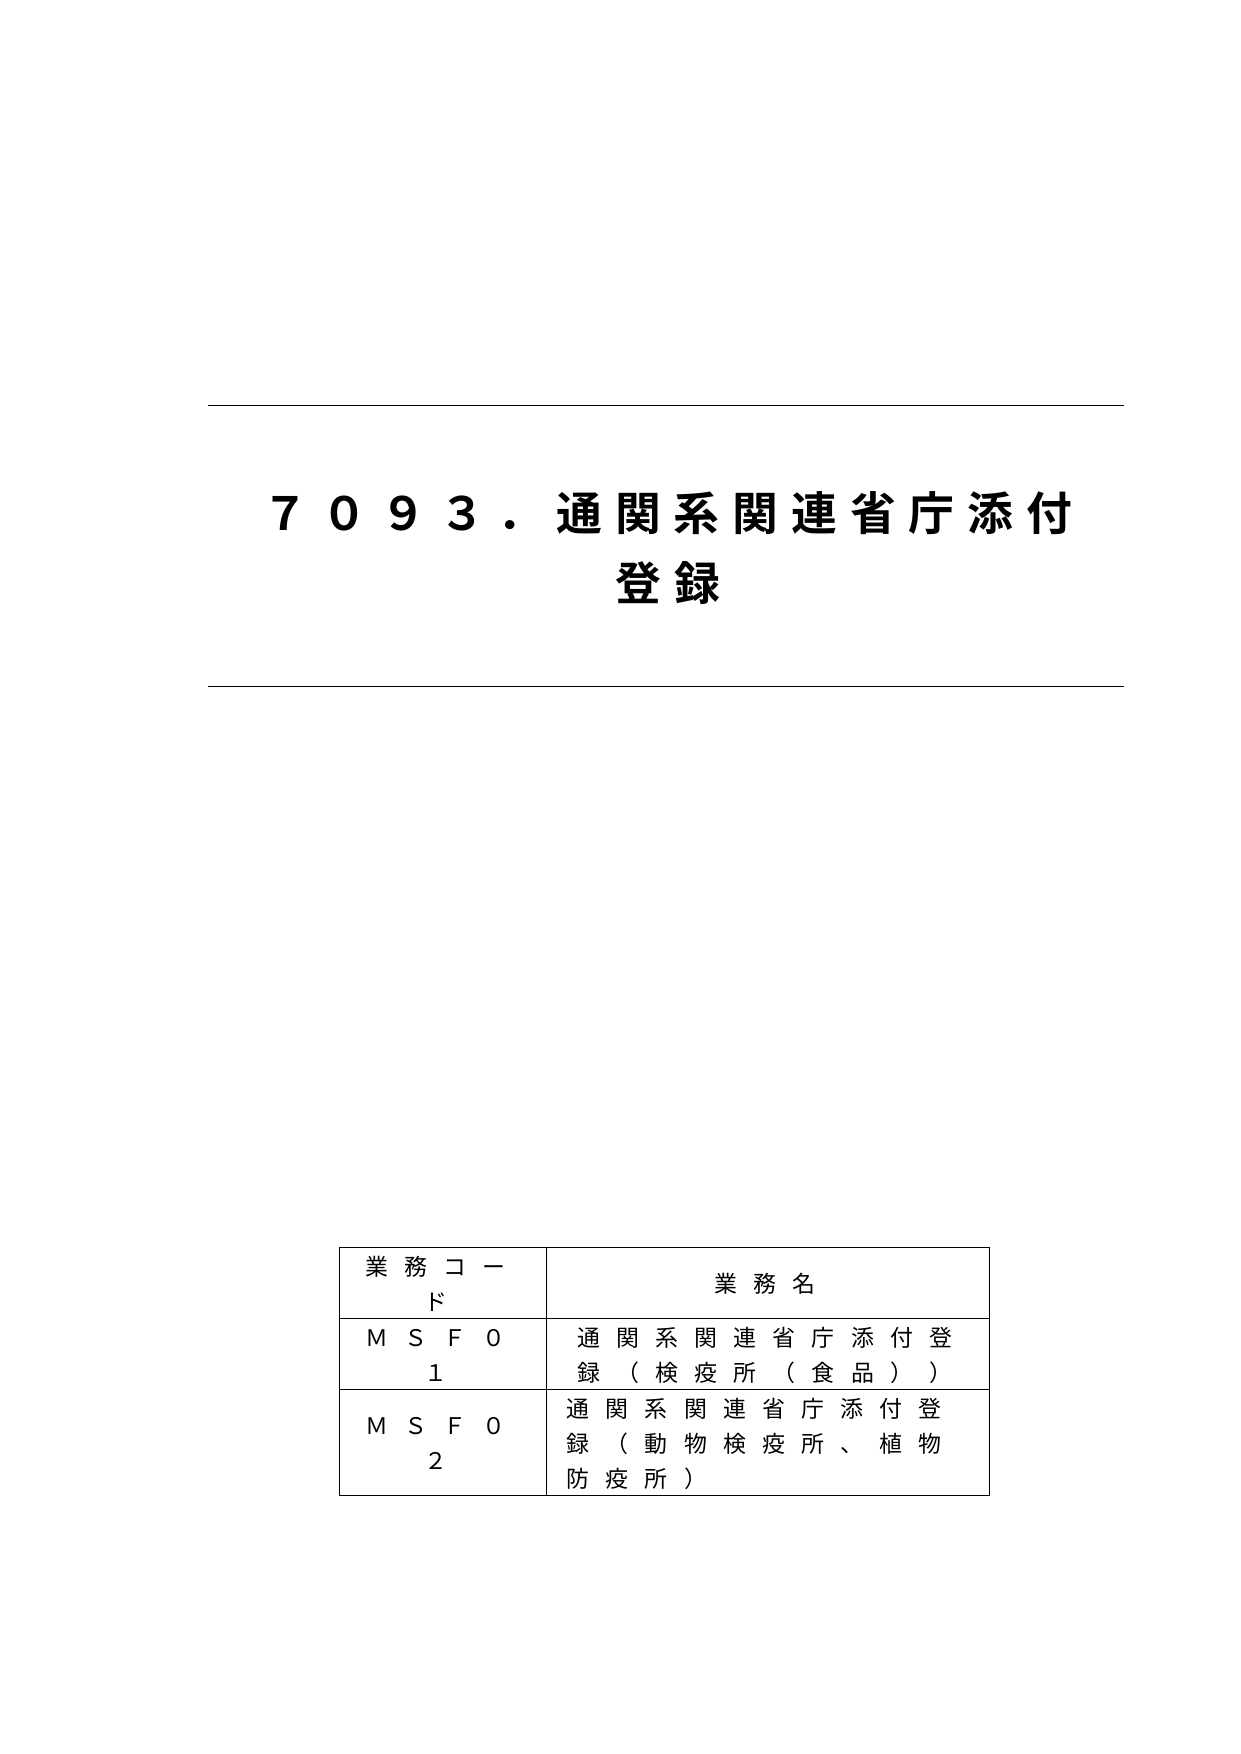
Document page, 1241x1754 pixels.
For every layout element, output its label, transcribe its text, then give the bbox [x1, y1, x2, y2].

table_cell ＭＳＦ０１ [340, 1319, 546, 1389]
table_header 業務名 [547, 1248, 989, 1318]
table_header ７０９３．通関系関連省庁添付登録 [208, 406, 1124, 686]
table_cell 通関系関連省庁添付登録（検疫所（食品）） [547, 1319, 989, 1389]
table_cell ＭＳＦ０２ [340, 1390, 546, 1495]
table_cell 通関系関連省庁添付登録（動物検疫所、植物防疫所） [547, 1390, 989, 1495]
table_header 業務コード [340, 1248, 546, 1318]
